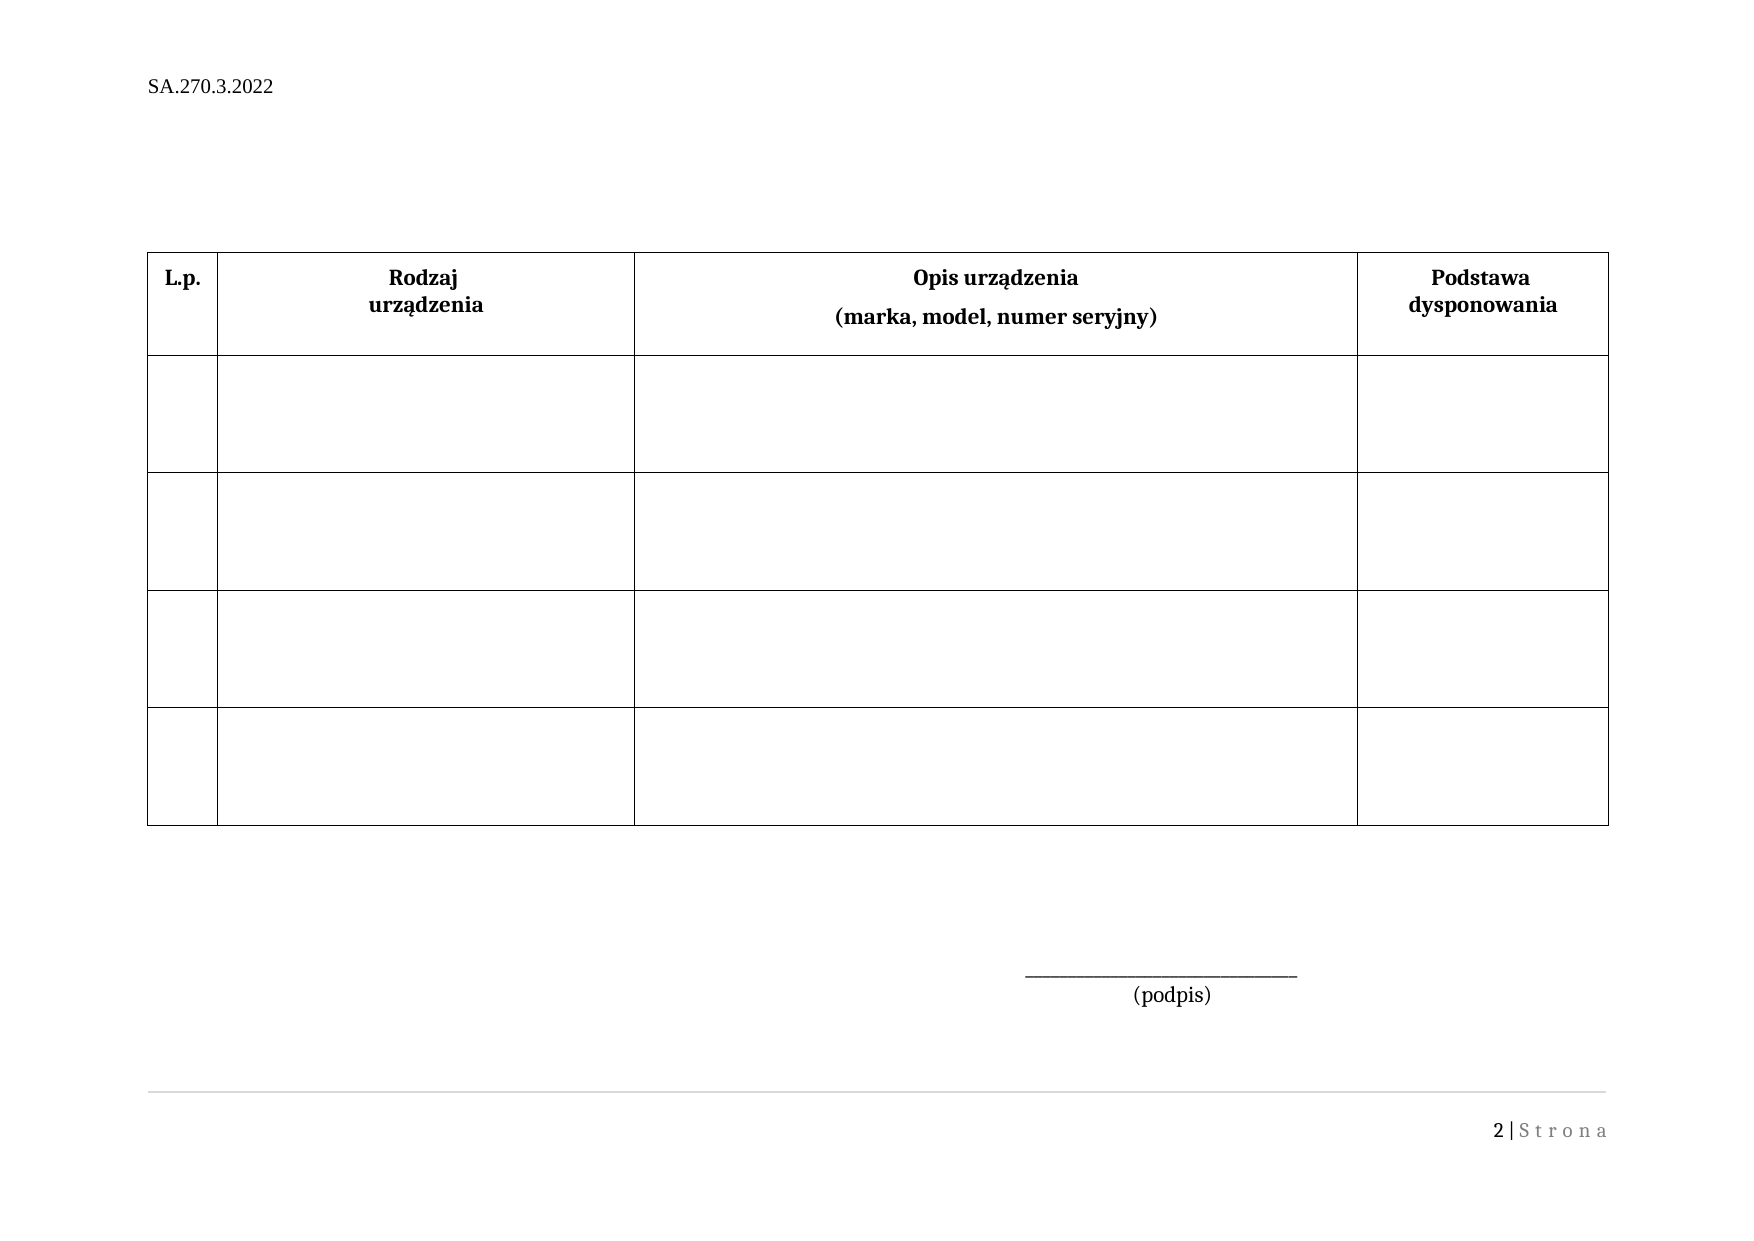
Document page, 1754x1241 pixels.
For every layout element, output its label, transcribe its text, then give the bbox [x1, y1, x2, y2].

text ________________________________ (podpis) [738, 955, 1606, 1008]
table_cell [218, 708, 634, 825]
table_header Podstawa dysponowania [1358, 253, 1608, 354]
table_cell [635, 356, 1357, 472]
table_cell [148, 591, 217, 707]
table_cell [1358, 708, 1608, 825]
table_header Opis urządzenia (marka, model, numer seryjny) [635, 253, 1357, 354]
table_cell [635, 708, 1357, 825]
table_cell [218, 356, 634, 472]
table_cell [635, 473, 1357, 590]
table_cell [1358, 591, 1608, 707]
table_cell [148, 708, 217, 825]
table_header L.p. [148, 253, 217, 354]
table_cell [1358, 356, 1608, 472]
table_cell [1358, 473, 1608, 590]
table_cell [148, 473, 217, 590]
table_cell [218, 473, 634, 590]
table_cell [148, 356, 217, 472]
table_cell [635, 591, 1357, 707]
table_cell [218, 591, 634, 707]
table_header Rodzaj urządzenia [218, 253, 634, 354]
